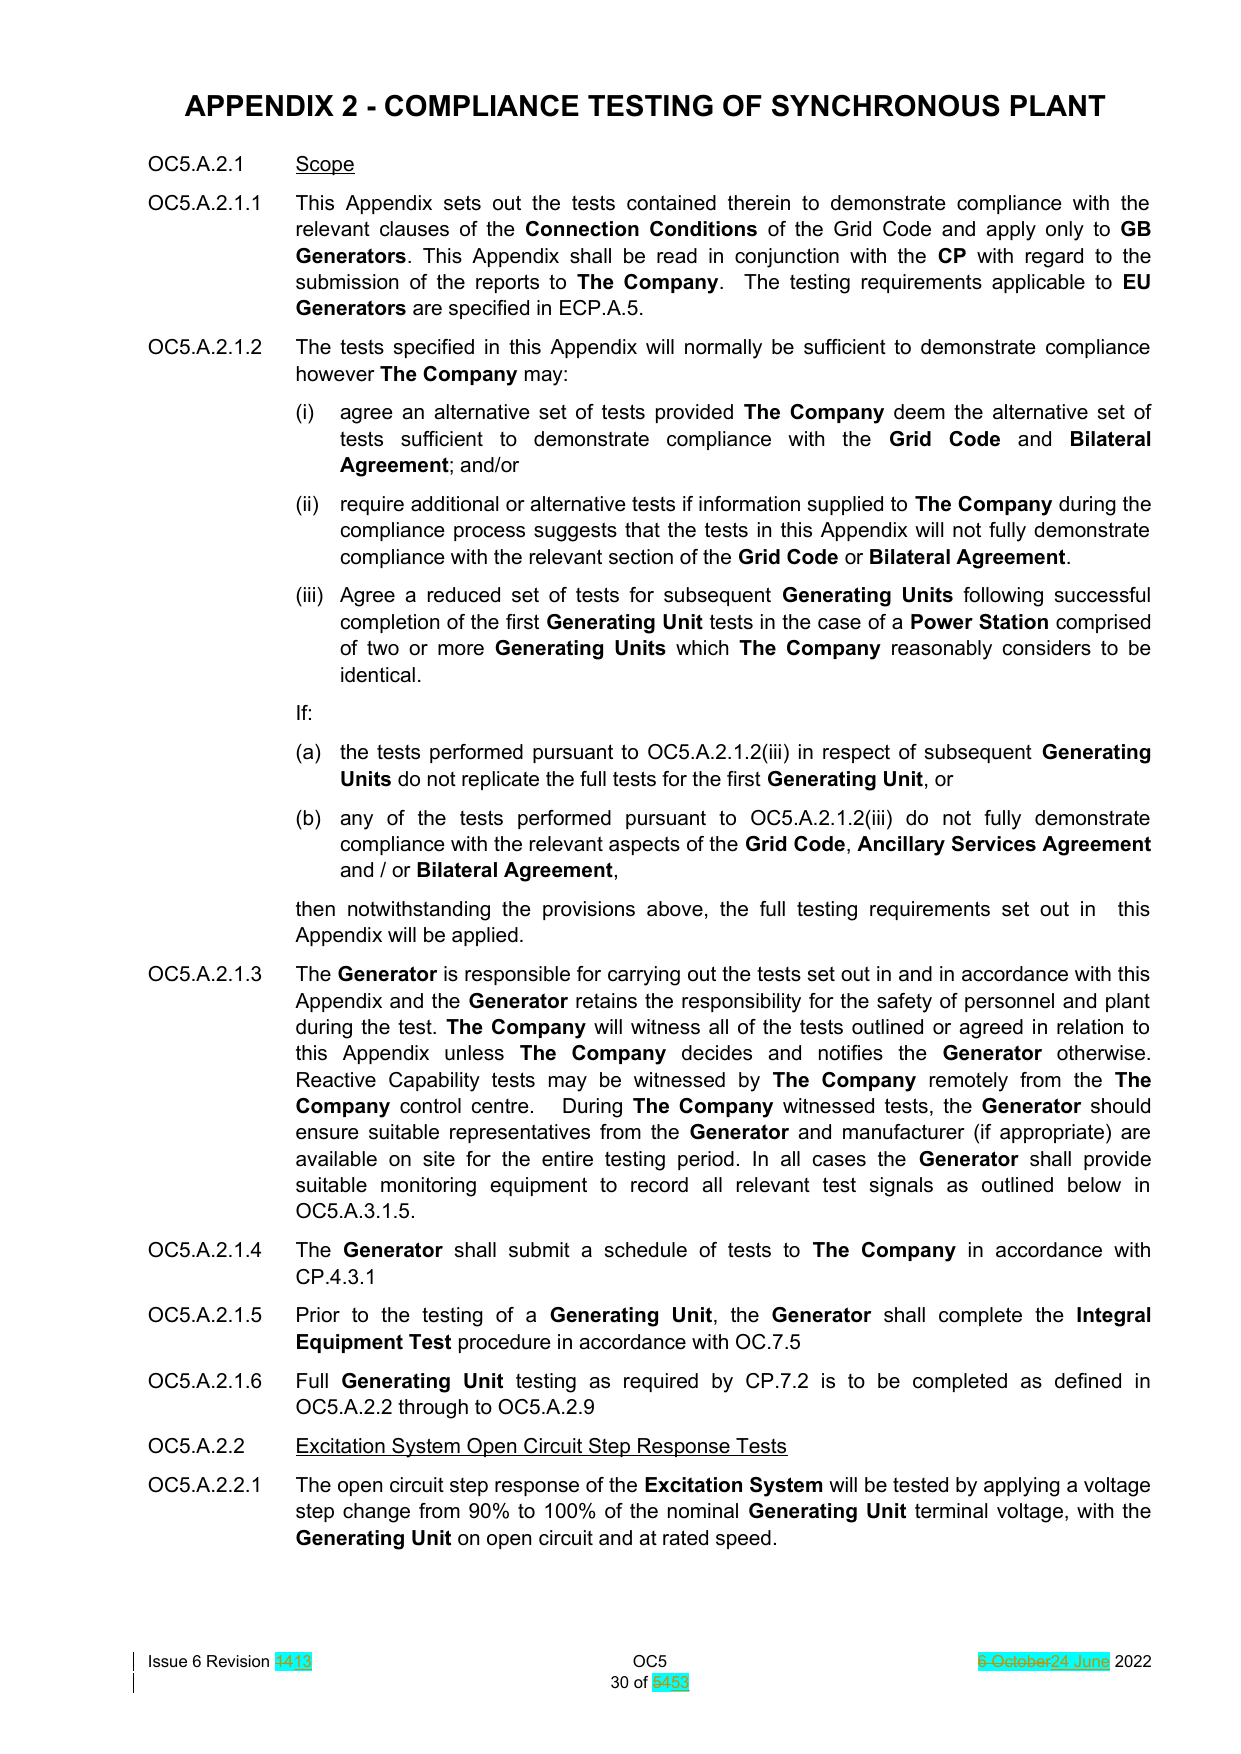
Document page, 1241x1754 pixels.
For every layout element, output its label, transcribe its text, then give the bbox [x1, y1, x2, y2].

text (i) agree an alternative set of tests provided The Company deem the alternative set of tests sufficient to demonstrate compliance with the Grid Code and Bilateral Agreement; and/or [295, 400, 1152, 477]
text If: [148, 701, 1152, 725]
text (b) any of the tests performed pursuant to OC5.A.2.1.2(iii) do not fully demonstrate compliance with the relevant aspects of the Grid Code, Ancillary Services Agreement and / or Bilateral Agreement, [295, 805, 1152, 882]
text OC5.A.2.2.1 The open circuit step response of the Excitation System will be tested by applying a voltage step change from 90% to 100% of the nominal Generating Unit terminal voltage, with the Generating Unit on open circuit and at rated speed. [148, 1473, 1152, 1549]
text OC5.A.2.1.5 Prior to the testing of a Generating Unit, the Generator shall complete the Integral Equipment Test procedure in accordance with OC.7.5 [148, 1303, 1152, 1354]
text APPENDIX 2 - COMPLIANCE TESTING OF SYNCHRONOUS PLANT [148, 89, 1152, 122]
text (a) the tests performed pursuant to OC5.A.2.1.2(iii) in respect of subsequent Generating Units do not replicate the full tests for the first Generating Unit, or [295, 740, 1152, 790]
text OC5.A.2.1.3 The Generator is responsible for carrying out the tests set out in and in accordance with this Appendix and the Generator retains the responsibility for the safety of personnel and plant during the test. The Company will witness all of the tests outlined or agreed in relation to this Appendix unless The Company decides and notifies the Generator otherwise. Reactive Capability tests may be witnessed by The Company remotely from the The Company control centre. During The Company witnessed tests, the Generator should ensure suitable representatives from the Generator and manufacturer (if appropriate) are available on site for the entire testing period. In all cases the Generator shall provide suitable monitoring equipment to record all relevant test signals as outlined below in OC5.A.3.1.5. [148, 962, 1152, 1223]
text OC5.A.2.2 Excitation System Open Circuit Step Response Tests [148, 1434, 1152, 1458]
text (ii) require additional or alternative tests if information supplied to The Company during the compliance process suggests that the tests in this Appendix will not fully demonstrate compliance with the relevant section of the Grid Code or Bilateral Agreement. [295, 492, 1152, 568]
text OC5.A.2.1.4 The Generator shall submit a schedule of tests to The Company in accordance with CP.4.3.1 [148, 1238, 1152, 1288]
text OC5.A.2.1.1 This Appendix sets out the tests contained therein to demonstrate compliance with the relevant clauses of the Connection Conditions of the Grid Code and apply only to GB Generators. This Appendix shall be read in conjunction with the CP with regard to the submission of the reports to The Company. The testing requirements applicable to EU Generators are specified in ECP.A.5. [148, 191, 1152, 320]
text (iii) Agree a reduced set of tests for subsequent Generating Units following successful completion of the first Generating Unit tests in the case of a Power Station comprised of two or more Generating Units which The Company reasonably considers to be identical. [295, 583, 1152, 686]
text OC5.A.2.1.2 The tests specified in this Appendix will normally be sufficient to demonstrate compliance however The Company may: [148, 335, 1152, 385]
text OC5.A.2.1.6 Full Generating Unit testing as required by CP.7.2 is to be completed as defined in OC5.A.2.2 through to OC5.A.2.9 [148, 1368, 1152, 1419]
text OC5.A.2.1 Scope [148, 152, 1152, 176]
text then notwithstanding the provisions above, the full testing requirements set out in this Appendix will be applied. [148, 897, 1152, 947]
